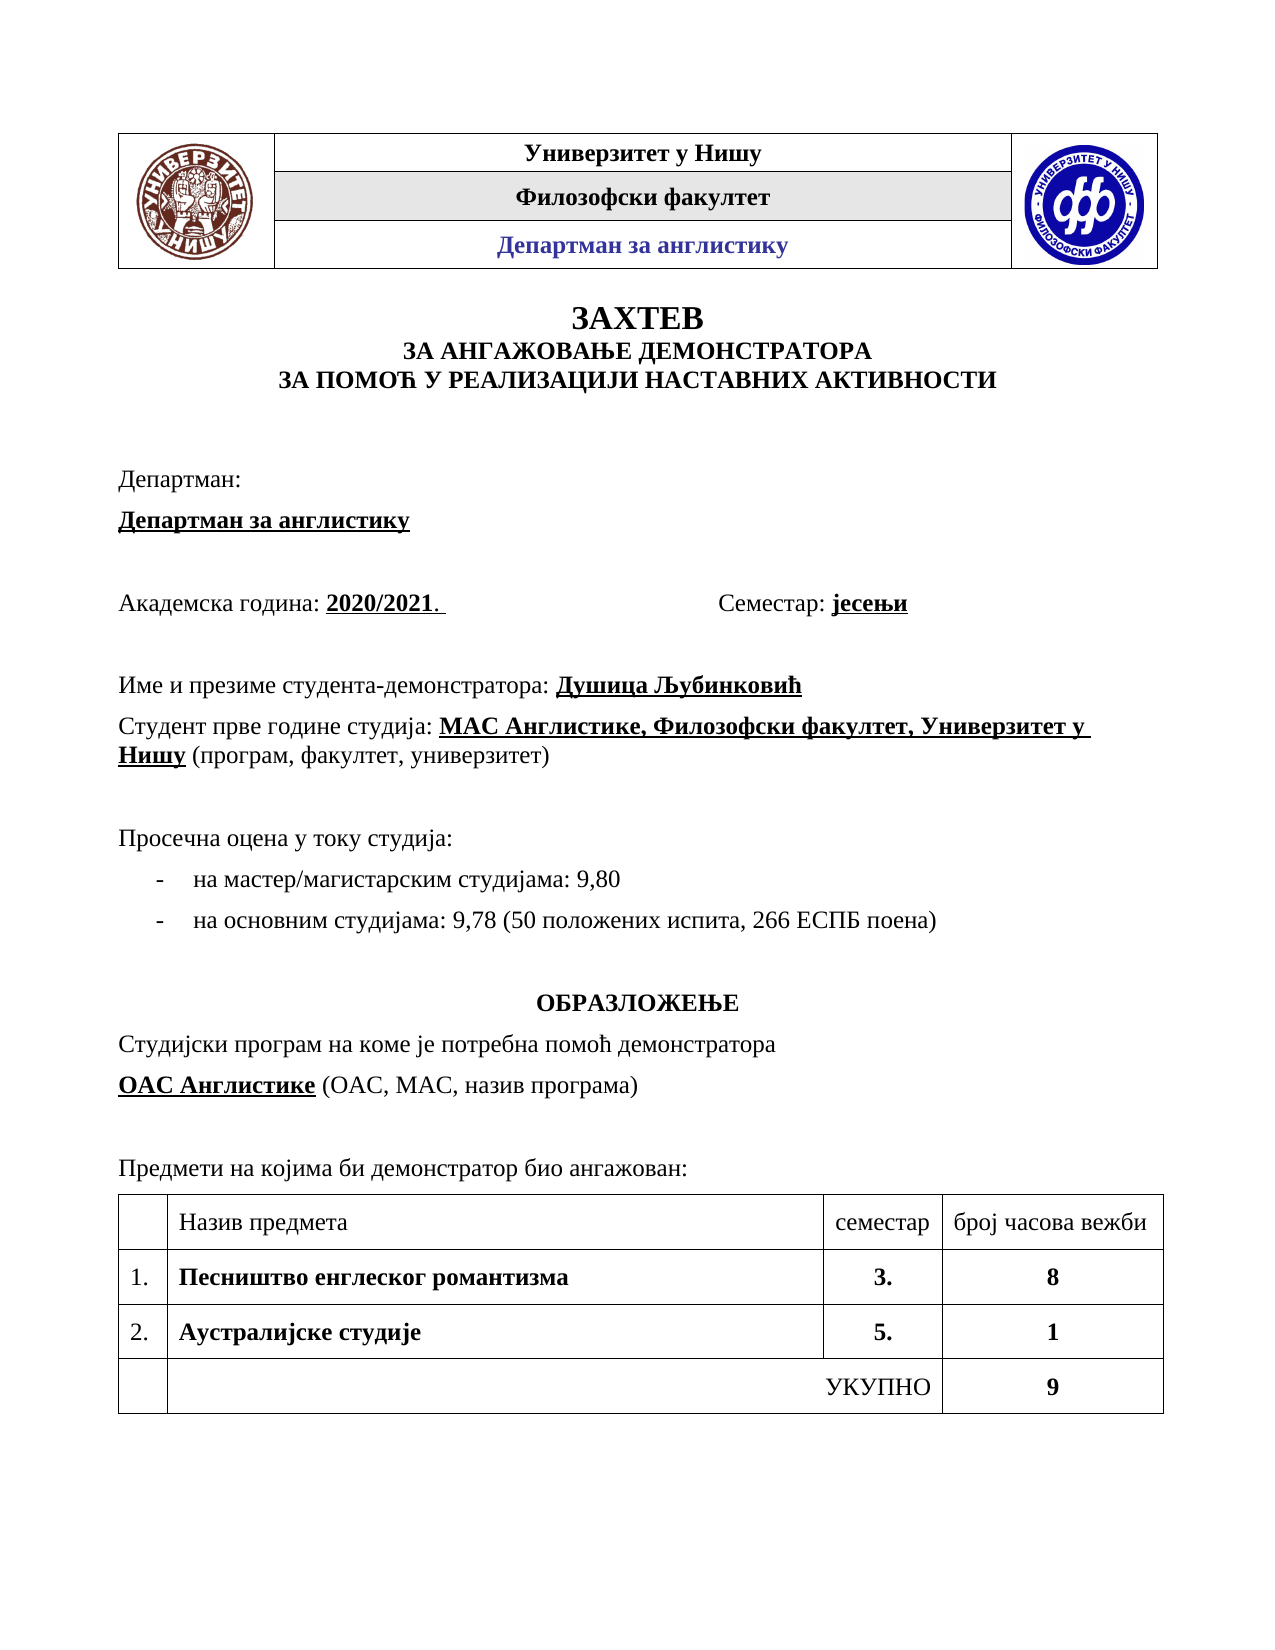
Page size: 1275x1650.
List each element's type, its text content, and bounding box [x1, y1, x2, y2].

table_header број часова вежби [943, 1195, 1163, 1249]
picture [133, 143, 256, 264]
text Предмети на којима би демонстратор био ангажован: [118, 1153, 1157, 1181]
table_cell 2. [119, 1305, 167, 1358]
text ЗАХТЕВ [118, 298, 1157, 336]
text ОАС Англистике (ОАС, МАС, назив програма) [118, 1070, 1157, 1099]
table_cell 9 [943, 1359, 1163, 1413]
table_cell 5. [824, 1305, 942, 1358]
list на мастер/магистарским студијама: 9,80 [156, 864, 1157, 893]
picture [1024, 145, 1144, 265]
table_header [119, 1195, 167, 1249]
text ЗА АНГАЖОВАЊЕ ДЕМОНСТРАТОРА [118, 336, 1157, 365]
text ОБРАЗЛОЖЕЊЕ [118, 988, 1157, 1016]
table_cell УКУПНО [168, 1359, 942, 1413]
text Студијски програм на коме је потребна помоћ демонстратора [118, 1029, 1157, 1058]
text Департман за англистику [118, 505, 1157, 534]
text ЗА ПОМОЋ У РЕАЛИЗАЦИЈИ НАСТАВНИХ АКТИВНОСТИ [118, 365, 1157, 394]
table_cell 3. [824, 1250, 942, 1303]
table_cell Песништво енглеског романтизма [168, 1250, 823, 1303]
table_cell 1 [943, 1305, 1163, 1358]
text Просечна оцена у току студија: [118, 823, 1157, 851]
list на основним студијама: 9,78 (50 положених испита, 266 ЕСПБ поена) [156, 905, 1157, 934]
table_header Назив предмета [168, 1195, 823, 1249]
table_cell 8 [943, 1250, 1163, 1303]
text Име и презиме студента-демонстратора: Душица Љубинковић [118, 670, 1157, 699]
table_header семестар [824, 1195, 942, 1249]
table_cell 1. [119, 1250, 167, 1303]
text Департман: [118, 464, 1157, 493]
text Академска година: 2020/2021. Семестар: jeсењи [118, 588, 1157, 616]
text Студент прве године студија: МАС Англистике, Филозофски факултет, Универзитет у Нишу (програм, факултет, универзитет) [118, 711, 1157, 769]
table_cell [119, 1359, 167, 1413]
table_cell Аустралијске студије [168, 1305, 823, 1358]
